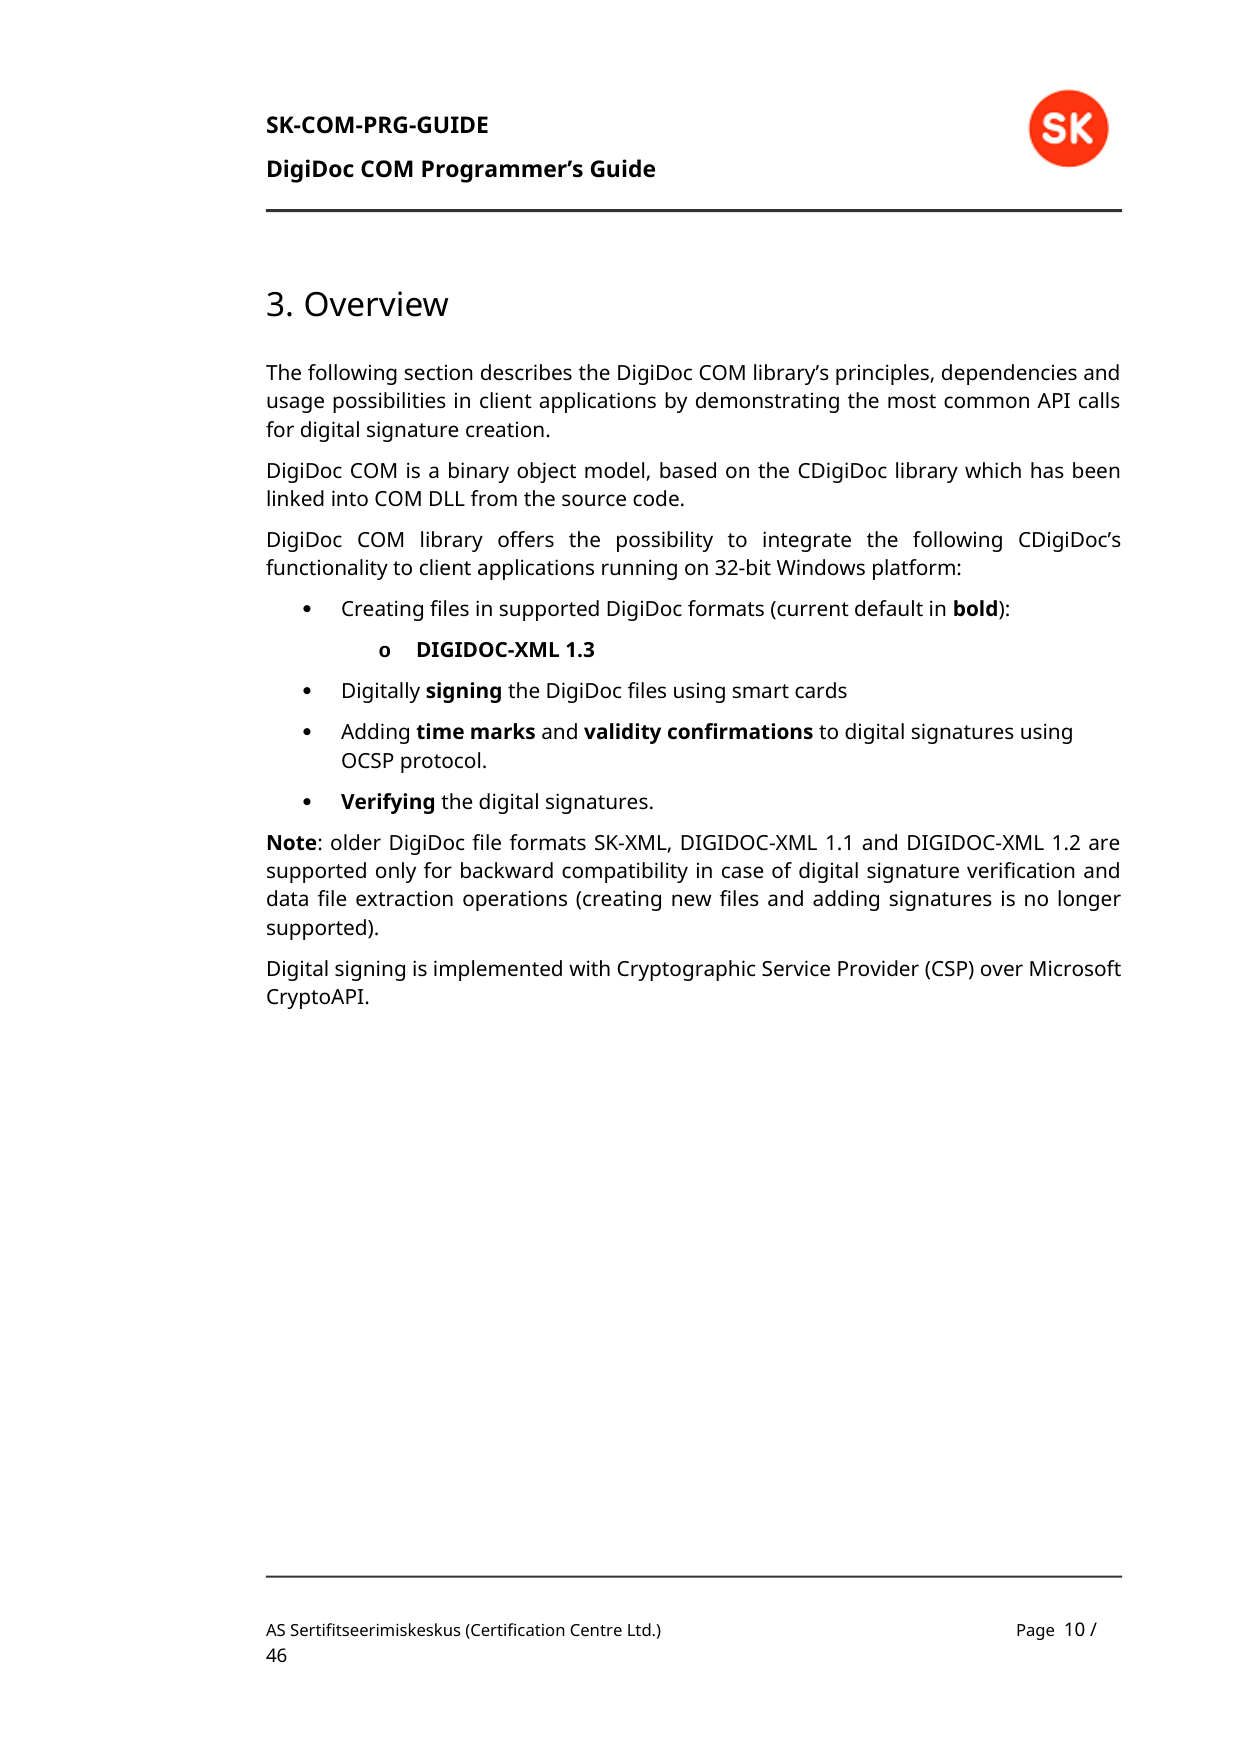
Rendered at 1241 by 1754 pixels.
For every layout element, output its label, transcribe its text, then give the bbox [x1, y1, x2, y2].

text Note: older DigiDoc file formats SK-XML, DIGIDOC-XML 1.1 and DIGIDOC-XML 1.2 are supported only for backward compatibility in case of digital signature verification and data file extraction operations (creating new files and adding signatures is no longer supported). [266, 828, 1122, 941]
list Verifying the digital signatures. [303, 787, 1122, 815]
text Digital signing is implemented with Cryptographic Service Provider (CSP) over Microsoft CryptoAPI. [266, 954, 1122, 1011]
list Creating files in supported DigiDoc formats (current default in bold): [303, 594, 1122, 623]
list Adding time marks and validity confirmations to digital signatures using OCSP protocol. [303, 717, 1122, 774]
text DigiDoc COM is a binary object model, based on the CDigiDoc library which has been linked into COM DLL from the source code. [266, 456, 1122, 513]
text The following section describes the DigiDoc COM library’s principles, dependencies and usage possibilities in client applications by demonstrating the most common API calls for digital signature creation. [266, 358, 1122, 443]
text DigiDoc COM library offers the possibility to integrate the following CDigiDoc’s functionality to client applications running on 32-bit Windows platform: [266, 525, 1122, 582]
list DIGIDOC-XML 1.3 [378, 635, 1122, 664]
text Overview [266, 281, 1122, 327]
list Digitally signing the DigiDoc files using smart cards [303, 676, 1122, 705]
picture [1027, 88, 1114, 170]
